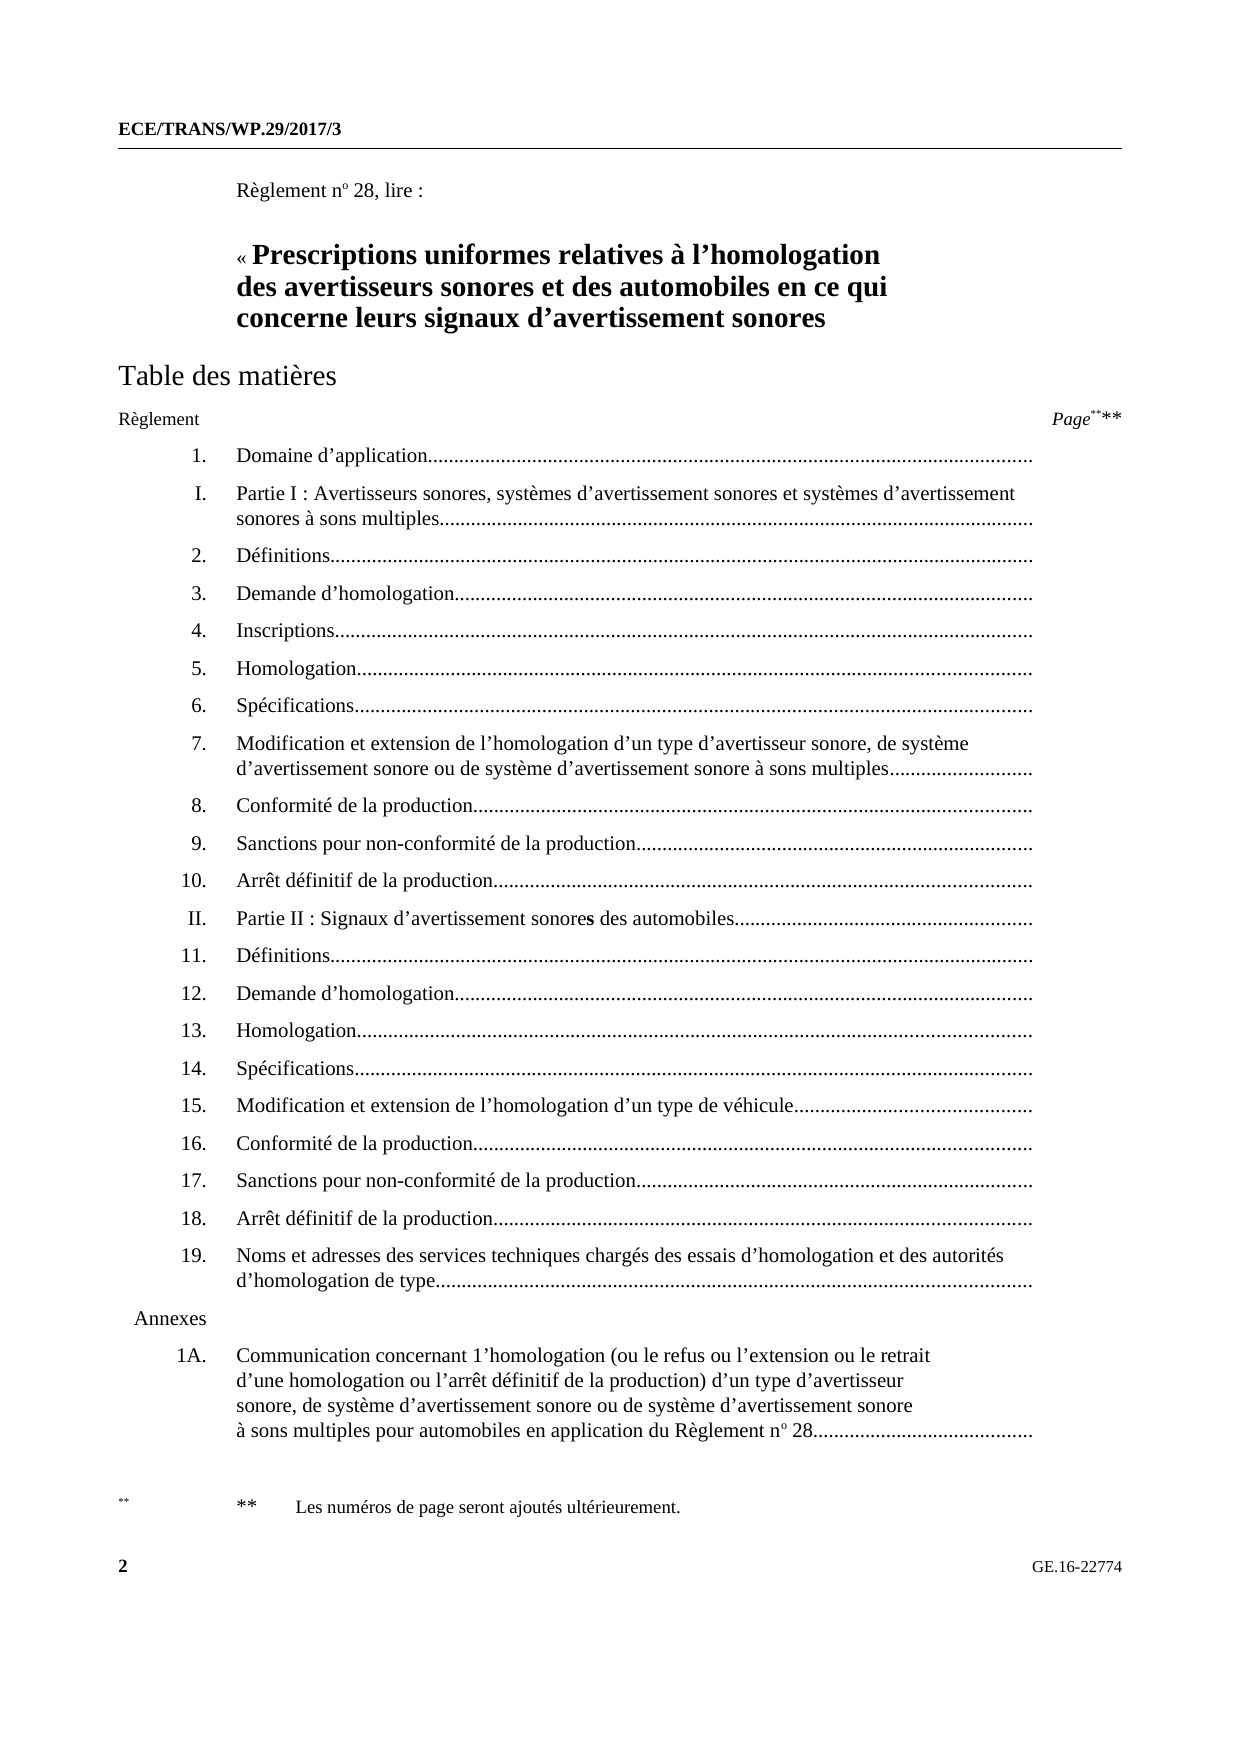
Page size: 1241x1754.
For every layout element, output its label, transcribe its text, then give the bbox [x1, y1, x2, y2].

text 5. Homologation [118, 654, 1122, 679]
text Annexes [118, 1304, 1122, 1329]
text 19. Noms et adresses des services techniques chargés des essais d’homologation et des autorités d’homologation de type [118, 1242, 1122, 1292]
text 11. Définitions [118, 942, 1122, 967]
text 18. Arrêt définitif de la production [118, 1204, 1122, 1229]
text 7. Modification et extension de l’homologation d’un type d’avertisseur sonore, de système d’avertissement sonore ou de système d’avertissement sonore à sons multiples [118, 729, 1122, 779]
text 3. Demande d’homologation [118, 579, 1122, 604]
text 15. Modification et extension de l’homologation d’un type de véhicule [118, 1092, 1122, 1117]
text 8. Conformité de la production [118, 792, 1122, 817]
text 4. Inscriptions [118, 617, 1122, 642]
text 2. Définitions [118, 542, 1122, 567]
text Table des matières [118, 358, 1122, 392]
text 1. Domaine d’application [118, 442, 1122, 467]
text I. Partie I : Avertisseurs sonores, systèmes d’avertissement sonores et systèmes d’avertissement sonores à sons multiples [118, 479, 1122, 529]
text 6. Spécifications [118, 692, 1122, 717]
text Règlement no 28, lire : [236, 177, 1004, 202]
text II. Partie II : Signaux d’avertissement sonores des automobiles [118, 904, 1122, 929]
text 16. Conformité de la production [118, 1129, 1122, 1154]
text Règlement Page** [118, 404, 1122, 429]
text « Prescriptions uniformes relatives à l’homologation des avertisseurs sonores et des automobiles en ce qui concerne leurs signaux d’avertissement sonores [118, 240, 1004, 333]
text 17. Sanctions pour non-conformité de la production [118, 1167, 1122, 1192]
text 1A. Communication concernant 1’homologation (ou le refus ou l’extension ou le retrait d’une homologation ou l’arrêt définitif de la production) d’un type d’avertisseur sonore, de système d’avertissement sonore ou de système d’avertissement sonore à sons multiples pour automobiles en application du Règlement no 28 [118, 1342, 1122, 1442]
text 13. Homologation [118, 1017, 1122, 1042]
text 12. Demande d’homologation [118, 979, 1122, 1004]
text 10. Arrêt définitif de la production [118, 867, 1122, 892]
text 14. Spécifications [118, 1054, 1122, 1079]
text 9. Sanctions pour non-conformité de la production [118, 829, 1122, 854]
